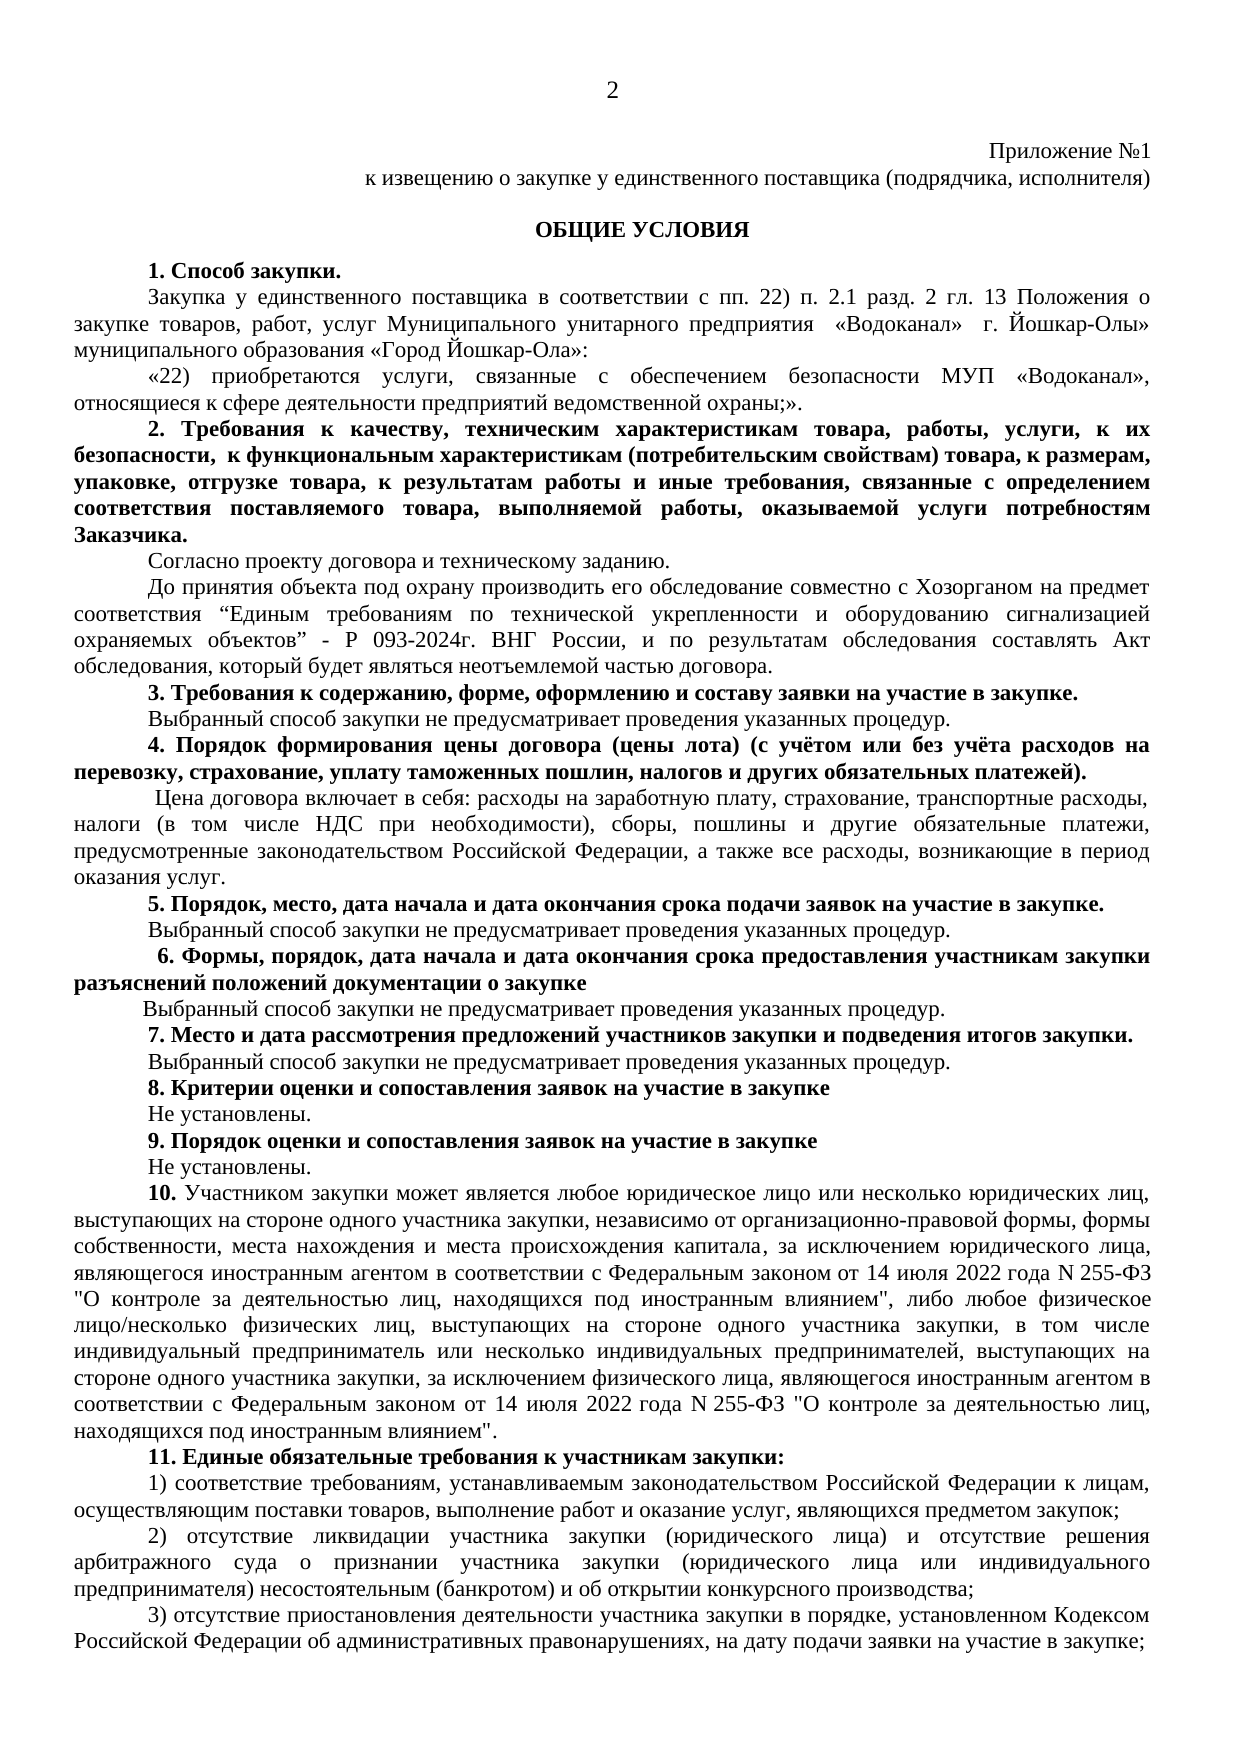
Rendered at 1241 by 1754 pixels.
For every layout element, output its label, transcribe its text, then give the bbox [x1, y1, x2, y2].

text 1) соответствие требованиям, устанавливаемым законодательством Российской Федерации к лицам, осуществляющим поставки товаров, выполнение работ и оказание услуг, являющихся предметом закупок; [74, 1469, 1152, 1522]
list 8. Критерии оценки и сопоставления заявок на участие в закупке [74, 1074, 1152, 1100]
text Цена договора включает в себя: расходы на заработную плату, страхование, транспортные расходы, налоги (в том числе НДС при необходимости), сборы, пошлины и другие обязательные платежи, предусмотренные законодательством Российской Федерации, а также все расходы, возникающие в период оказания услуг. [74, 784, 1152, 889]
list 3. Требования к содержанию, форме, оформлению и составу заявки на участие в закупке. [74, 679, 1152, 705]
list «22) приобретаются услуги, связанные с обеспечением безопасности МУП «Водоканал», относящиеся к сфере деятельности предприятий ведомственной охраны;». [74, 362, 1152, 415]
list До принятия объекта под охрану производить его обследование совместно с Хозорганом на предмет соответствия “Единым требованиям по технической укрепленности и оборудованию сигнализацией охраняемых объектов” - Р 093-2024г. ВНГ России, и по результатам обследования составлять Акт обследования, который будет являться неотъемлемой частью договора. [74, 573, 1152, 679]
list 1. Способ закупки. [74, 257, 1152, 283]
text 11. Единые обязательные требования к участникам закупки: [74, 1443, 1152, 1469]
list Не установлены. [74, 1100, 1152, 1127]
list 5. Порядок, место, дата начала и дата окончания срока подачи заявок на участие в закупке. [74, 889, 1152, 916]
text 3) отсутствие приостановления деятельности участника закупки в порядке, установленном Кодексом Российской Федерации об административных правонарушениях, на дату подачи заявки на участие в закупке; [74, 1601, 1152, 1654]
list 2. Требования к качеству, техническим характеристикам товара, работы, услуги, к их безопасности, к функциональным характеристикам (потребительским свойствам) товара, к размерам, упаковке, отгрузке товара, к результатам работы и иные требования, связанные с определением соответствия поставляемого товара, выполняемой работы, оказываемой услуги потребностям Заказчика. [74, 415, 1152, 547]
title Выбранный способ закупки не предусматривает проведения указанных процедур. [74, 995, 1152, 1021]
list Выбранный способ закупки не предусматривает проведения указанных процедур. [74, 1048, 1152, 1074]
text ОБЩИЕ УСЛОВИЯ [74, 216, 1152, 243]
list Выбранный способ закупки не предусматривает проведения указанных процедур. [74, 916, 1152, 942]
list 7. Место и дата рассмотрения предложений участников закупки и подведения итогов закупки. [74, 1021, 1152, 1048]
text к извещению о закупке у единственного поставщика (подрядчика, исполнителя) [74, 164, 1152, 190]
text 4. Порядок формирования цены договора (цены лота) (с учётом или без учёта расходов на перевозку, страхование, уплату таможенных пошлин, налогов и других обязательных платежей). [74, 731, 1152, 784]
text 2) отсутствие ликвидации участника закупки (юридического лица) и отсутствие решения арбитражного суда о признании участника закупки (юридического лица или индивидуального предпринимателя) несостоятельным (банкротом) и об открытии конкурсного производства; [74, 1522, 1152, 1601]
title 6. Формы, порядок, дата начала и дата окончания срока предоставления участникам закупки разъяснений положений документации о закупке [74, 942, 1152, 995]
list Закупка у единственного поставщика в соответствии с пп. 22) п. 2.1 разд. 2 гл. 13 Положения о закупке товаров, работ, услуг Муниципального унитарного предприятия «Водоканал» г. Йошкар-Олы» муниципального образования «Город Йошкар-Ола»: [74, 283, 1152, 362]
list Выбранный способ закупки не предусматривает проведения указанных процедур. [74, 705, 1152, 731]
text Согласно проекту договора и техническому заданию. [74, 547, 1152, 573]
text Приложение №1 [74, 137, 1152, 164]
list 9. Порядок оценки и сопоставления заявок на участие в закупке [74, 1127, 1152, 1153]
text 10. Участником закупки может является любое юридическое лицо или несколько юридических лиц, выступающих на стороне одного участника закупки, независимо от организационно-правовой формы, формы собственности, места нахождения и места происхождения капитала, за исключением юридического лица, являющегося иностранным агентом в соответствии с Федеральным законом от 14 июля 2022 года N 255-ФЗ "О контроле за деятельностью лиц, находящихся под иностранным влиянием", либо любое физическое лицо/несколько физических лиц, выступающих на стороне одного участника закупки, в том числе индивидуальный предприниматель или несколько индивидуальных предпринимателей, выступающих на стороне одного участника закупки, за исключением физического лица, являющегося иностранным агентом в соответствии с Федеральным законом от 14 июля 2022 года N 255-ФЗ "О контроле за деятельностью лиц, находящихся под иностранным влиянием". [74, 1179, 1152, 1443]
list Не установлены. [74, 1153, 1152, 1179]
